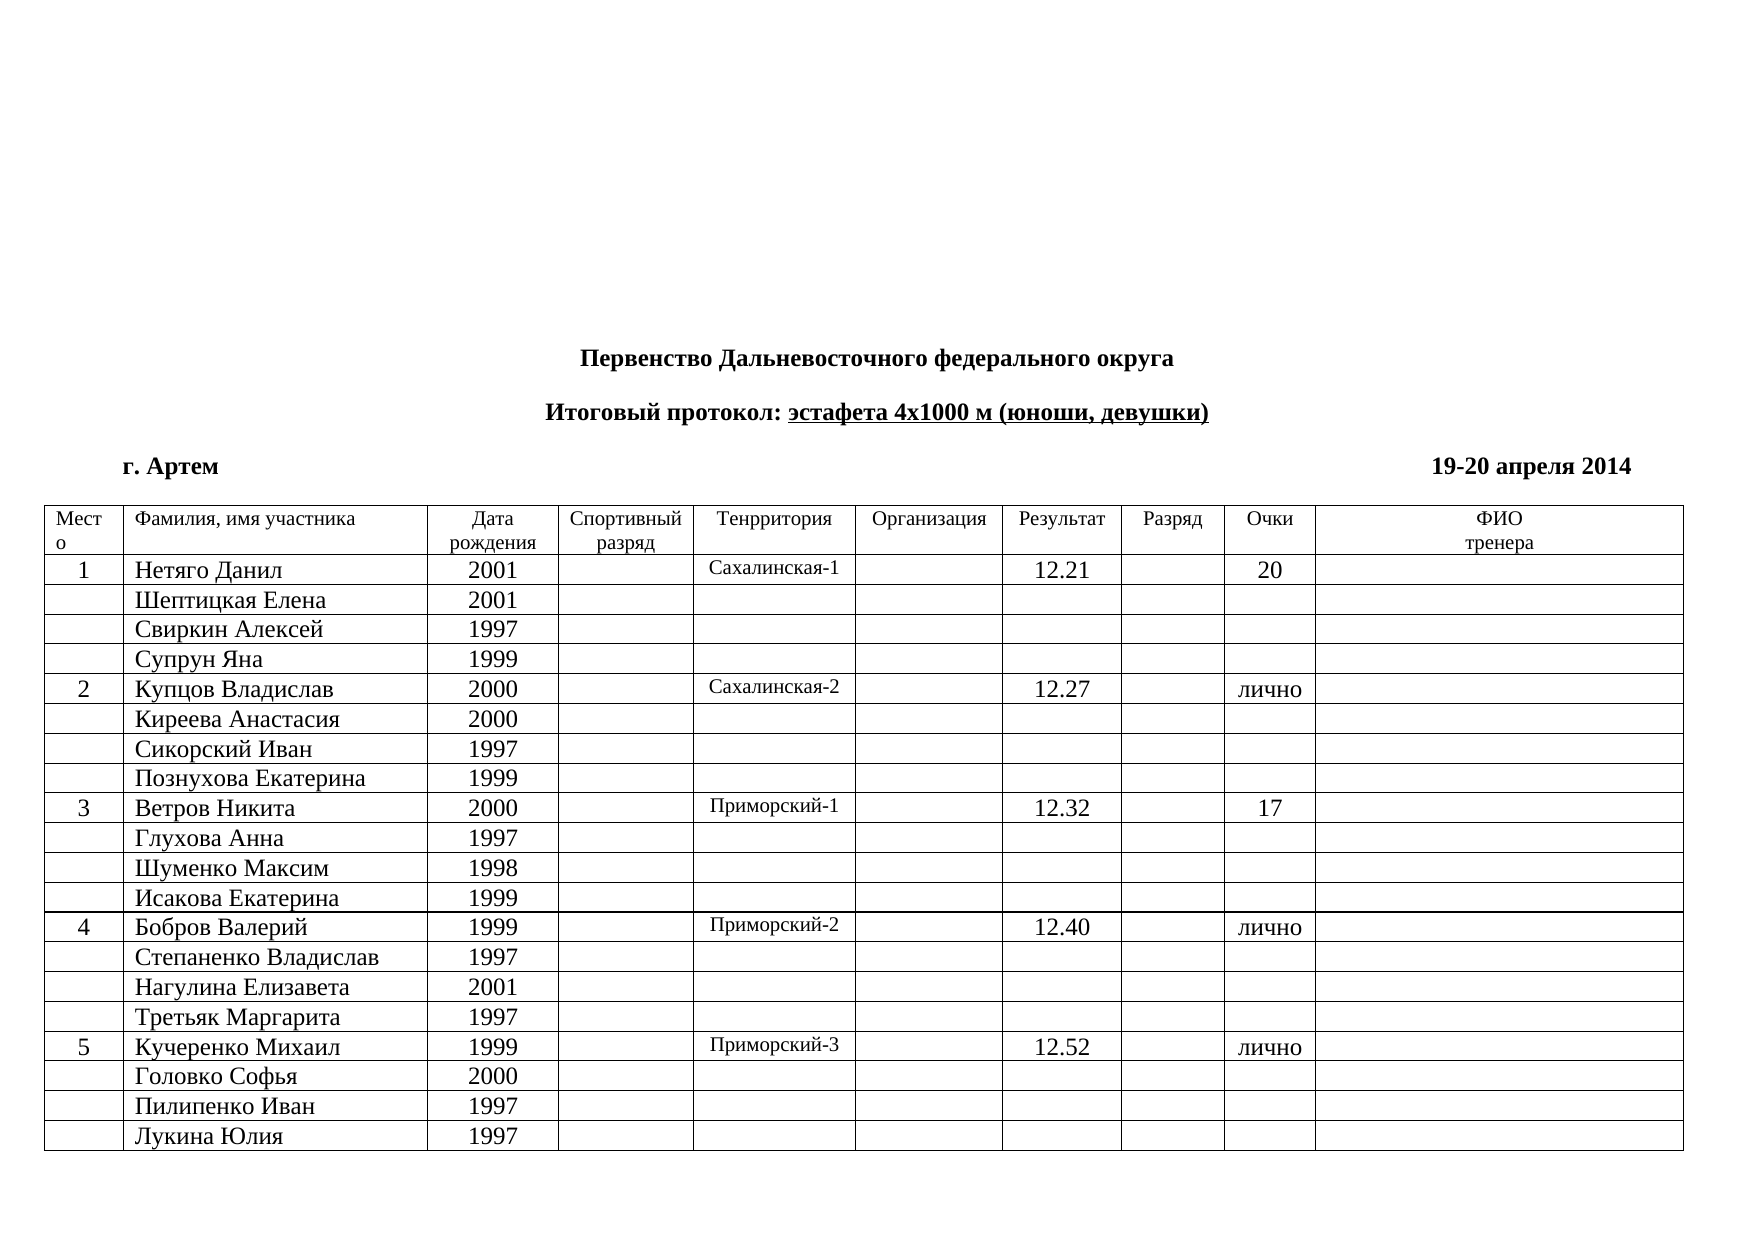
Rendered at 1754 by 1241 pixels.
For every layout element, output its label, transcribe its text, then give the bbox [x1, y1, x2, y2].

table_cell [559, 972, 693, 1001]
table_cell 1997 [428, 615, 558, 643]
table_header Спортивный разряд [559, 506, 693, 554]
table_cell 1999 [428, 1032, 558, 1060]
table_cell [559, 615, 693, 643]
table_cell [1316, 704, 1683, 733]
table_cell [1225, 615, 1315, 643]
table_cell 2000 [428, 704, 558, 733]
table_cell [45, 853, 123, 882]
table_cell [1122, 674, 1224, 703]
table_cell Приморский-2 [694, 913, 855, 941]
table_cell [856, 972, 1002, 1001]
table_cell [694, 823, 855, 852]
table_cell [694, 1002, 855, 1031]
table_cell Кучеренко Михаил [124, 1032, 427, 1060]
table_cell [856, 942, 1002, 971]
table_cell [1316, 764, 1683, 792]
table_cell [1316, 1121, 1683, 1150]
table_cell [559, 555, 693, 584]
table_cell 2001 [428, 555, 558, 584]
table_cell [45, 585, 123, 613]
table_cell [1316, 883, 1683, 911]
table_cell Шуменко Максим [124, 853, 427, 882]
table_cell [1122, 883, 1224, 911]
table_cell [694, 644, 855, 673]
table_cell лично [1225, 674, 1315, 703]
table_cell [45, 823, 123, 852]
table_cell [856, 615, 1002, 643]
table_cell Нетяго Данил [124, 555, 427, 584]
table_cell 1 [45, 555, 123, 584]
table_cell 1997 [428, 1091, 558, 1120]
table_cell [1316, 585, 1683, 613]
table_cell Лукина Юлия [124, 1121, 427, 1150]
table_cell 1999 [428, 764, 558, 792]
table_cell [694, 972, 855, 1001]
table_cell [1225, 734, 1315, 762]
table_cell Пилипенко Иван [124, 1091, 427, 1120]
table_header Очки [1225, 506, 1315, 554]
table_cell 2000 [428, 1061, 558, 1090]
table_cell [559, 1032, 693, 1060]
table_cell [694, 585, 855, 613]
table_cell 2 [45, 674, 123, 703]
table_cell [694, 1061, 855, 1090]
table_cell [694, 764, 855, 792]
table_cell [1122, 764, 1224, 792]
table_cell [856, 764, 1002, 792]
table_cell Познухова Екатерина [124, 764, 427, 792]
table_cell [1122, 1002, 1224, 1031]
table_cell 1997 [428, 823, 558, 852]
table_cell 1997 [428, 1121, 558, 1150]
table_cell [856, 913, 1002, 941]
table_cell [694, 942, 855, 971]
table_cell [1003, 1002, 1121, 1031]
table_cell [559, 793, 693, 822]
table_cell [1316, 615, 1683, 643]
table_cell [1003, 704, 1121, 733]
table_cell [1316, 1061, 1683, 1090]
table_cell Глухова Анна [124, 823, 427, 852]
table_cell [1225, 853, 1315, 882]
table_cell [559, 1121, 693, 1150]
table_cell [856, 704, 1002, 733]
table_cell [559, 644, 693, 673]
table_cell [1122, 913, 1224, 941]
table_cell [856, 853, 1002, 882]
table_cell 2000 [428, 793, 558, 822]
table_cell Ветров Никита [124, 793, 427, 822]
table_cell Нагулина Елизавета [124, 972, 427, 1001]
table_cell 12.52 [1003, 1032, 1121, 1060]
table_cell Шептицкая Елена [124, 585, 427, 613]
table_cell [694, 883, 855, 911]
text Первенство Дальневосточного федерального округа [118, 343, 1636, 372]
table_cell [1003, 942, 1121, 971]
table_cell Приморский-3 [694, 1032, 855, 1060]
table_cell [1225, 972, 1315, 1001]
table_cell Киреева Анастасия [124, 704, 427, 733]
table_cell [1316, 1091, 1683, 1120]
table_cell [1122, 1091, 1224, 1120]
table_header Организация [856, 506, 1002, 554]
table_cell [559, 674, 693, 703]
table_cell [1003, 1121, 1121, 1150]
table_cell [1003, 644, 1121, 673]
table_cell [1225, 644, 1315, 673]
table_cell [1316, 942, 1683, 971]
table_cell [559, 942, 693, 971]
table_cell [559, 1091, 693, 1120]
table_cell 3 [45, 793, 123, 822]
table_header Фамилия, имя участника [124, 506, 427, 554]
table_cell [45, 734, 123, 762]
table_cell [1316, 555, 1683, 584]
table_cell [559, 853, 693, 882]
table_cell [1122, 793, 1224, 822]
table_cell Сахалинская-1 [694, 555, 855, 584]
table_cell [1003, 1091, 1121, 1120]
table_cell [1122, 585, 1224, 613]
table_cell [1003, 883, 1121, 911]
table_header Дата рождения [428, 506, 558, 554]
table_cell 4 [45, 913, 123, 941]
table_cell 5 [45, 1032, 123, 1060]
table_cell 1997 [428, 1002, 558, 1031]
table_cell [856, 1091, 1002, 1120]
table_cell [1316, 1032, 1683, 1060]
table_cell [1225, 1091, 1315, 1120]
table_cell [45, 1121, 123, 1150]
table_cell [1003, 764, 1121, 792]
table_cell [559, 883, 693, 911]
table_cell [694, 853, 855, 882]
table_header Разряд [1122, 506, 1224, 554]
table_cell [45, 1091, 123, 1120]
table_cell [856, 1061, 1002, 1090]
table_cell [1225, 1002, 1315, 1031]
table_cell [1316, 823, 1683, 852]
table_cell [559, 764, 693, 792]
table_cell [1225, 823, 1315, 852]
table_cell [1003, 972, 1121, 1001]
text г. Артем 19-20 апреля 2014 [118, 451, 1636, 479]
table_cell [694, 615, 855, 643]
table_cell [1122, 704, 1224, 733]
table_cell [1003, 1061, 1121, 1090]
table_cell [1122, 555, 1224, 584]
table_cell [694, 704, 855, 733]
table_cell [694, 1091, 855, 1120]
table_cell [559, 1002, 693, 1031]
table_cell [1316, 1002, 1683, 1031]
table_cell Сикорский Иван [124, 734, 427, 762]
table_cell [559, 585, 693, 613]
table_cell [1122, 644, 1224, 673]
table_cell [1122, 1121, 1224, 1150]
table_cell [856, 883, 1002, 911]
table_cell [1316, 913, 1683, 941]
table_cell лично [1225, 1032, 1315, 1060]
table_cell [1122, 942, 1224, 971]
table_cell 1999 [428, 913, 558, 941]
table_cell [559, 1061, 693, 1090]
table_cell Бобров Валерий [124, 913, 427, 941]
table_cell Купцов Владислав [124, 674, 427, 703]
table_header Результат [1003, 506, 1121, 554]
table_cell [559, 704, 693, 733]
table_cell 12.21 [1003, 555, 1121, 584]
table_cell [1122, 1061, 1224, 1090]
table_cell [1122, 823, 1224, 852]
table_cell Сахалинская-2 [694, 674, 855, 703]
table_cell [856, 823, 1002, 852]
table_cell 1999 [428, 883, 558, 911]
table_cell [1225, 883, 1315, 911]
table_cell [856, 734, 1002, 762]
table_cell лично [1225, 913, 1315, 941]
table_cell [1122, 615, 1224, 643]
table_cell [1316, 674, 1683, 703]
table_cell [1225, 764, 1315, 792]
table_cell [856, 644, 1002, 673]
table_cell [1316, 644, 1683, 673]
table_cell 2001 [428, 585, 558, 613]
table_cell 12.40 [1003, 913, 1121, 941]
table_cell Свиркин Алексей [124, 615, 427, 643]
table_cell [45, 704, 123, 733]
table_cell 1997 [428, 734, 558, 762]
table_cell [1316, 793, 1683, 822]
table_cell [1316, 734, 1683, 762]
table_cell Приморский-1 [694, 793, 855, 822]
table_header Тенрритория [694, 506, 855, 554]
table_cell [1003, 615, 1121, 643]
table_cell [559, 823, 693, 852]
table_cell 2000 [428, 674, 558, 703]
table_cell [856, 1002, 1002, 1031]
table_cell [1225, 1061, 1315, 1090]
table_cell [1225, 704, 1315, 733]
table_cell Исакова Екатерина [124, 883, 427, 911]
table_cell [1003, 585, 1121, 613]
table_cell [694, 1121, 855, 1150]
table_cell [1003, 823, 1121, 852]
table_cell [856, 674, 1002, 703]
table_cell [856, 1032, 1002, 1060]
table_cell 17 [1225, 793, 1315, 822]
table_cell [1003, 853, 1121, 882]
table_cell [856, 793, 1002, 822]
table_cell [1225, 942, 1315, 971]
table_cell [45, 615, 123, 643]
table_cell [1122, 972, 1224, 1001]
table_cell [45, 644, 123, 673]
table_cell [1316, 972, 1683, 1001]
table_cell 20 [1225, 555, 1315, 584]
table_cell [694, 734, 855, 762]
table_cell [1225, 585, 1315, 613]
table_cell [45, 942, 123, 971]
table_cell [559, 913, 693, 941]
table_cell [1316, 853, 1683, 882]
table_cell 2001 [428, 972, 558, 1001]
table_cell 1999 [428, 644, 558, 673]
table_cell [45, 972, 123, 1001]
table_cell [1122, 734, 1224, 762]
table_cell [45, 1061, 123, 1090]
table_cell 1998 [428, 853, 558, 882]
table_header ФИО тренера [1316, 506, 1683, 554]
table_cell [1225, 1121, 1315, 1150]
table_cell [45, 1002, 123, 1031]
table_cell Третьяк Маргарита [124, 1002, 427, 1031]
table_cell 12.32 [1003, 793, 1121, 822]
table_cell [856, 555, 1002, 584]
table_cell [856, 1121, 1002, 1150]
table_cell [45, 883, 123, 911]
table_cell Головко Софья [124, 1061, 427, 1090]
table_cell [559, 734, 693, 762]
table_cell Супрун Яна [124, 644, 427, 673]
table_cell [1003, 734, 1121, 762]
table_cell Степаненко Владислав [124, 942, 427, 971]
table_header Место [45, 506, 123, 554]
table_cell [1122, 853, 1224, 882]
table_cell [45, 764, 123, 792]
table_cell 1997 [428, 942, 558, 971]
table_cell 12.27 [1003, 674, 1121, 703]
table_cell [856, 585, 1002, 613]
text Итоговый протокол: эстафета 4х1000 м (юноши, девушки) [118, 397, 1636, 426]
table_cell [1122, 1032, 1224, 1060]
